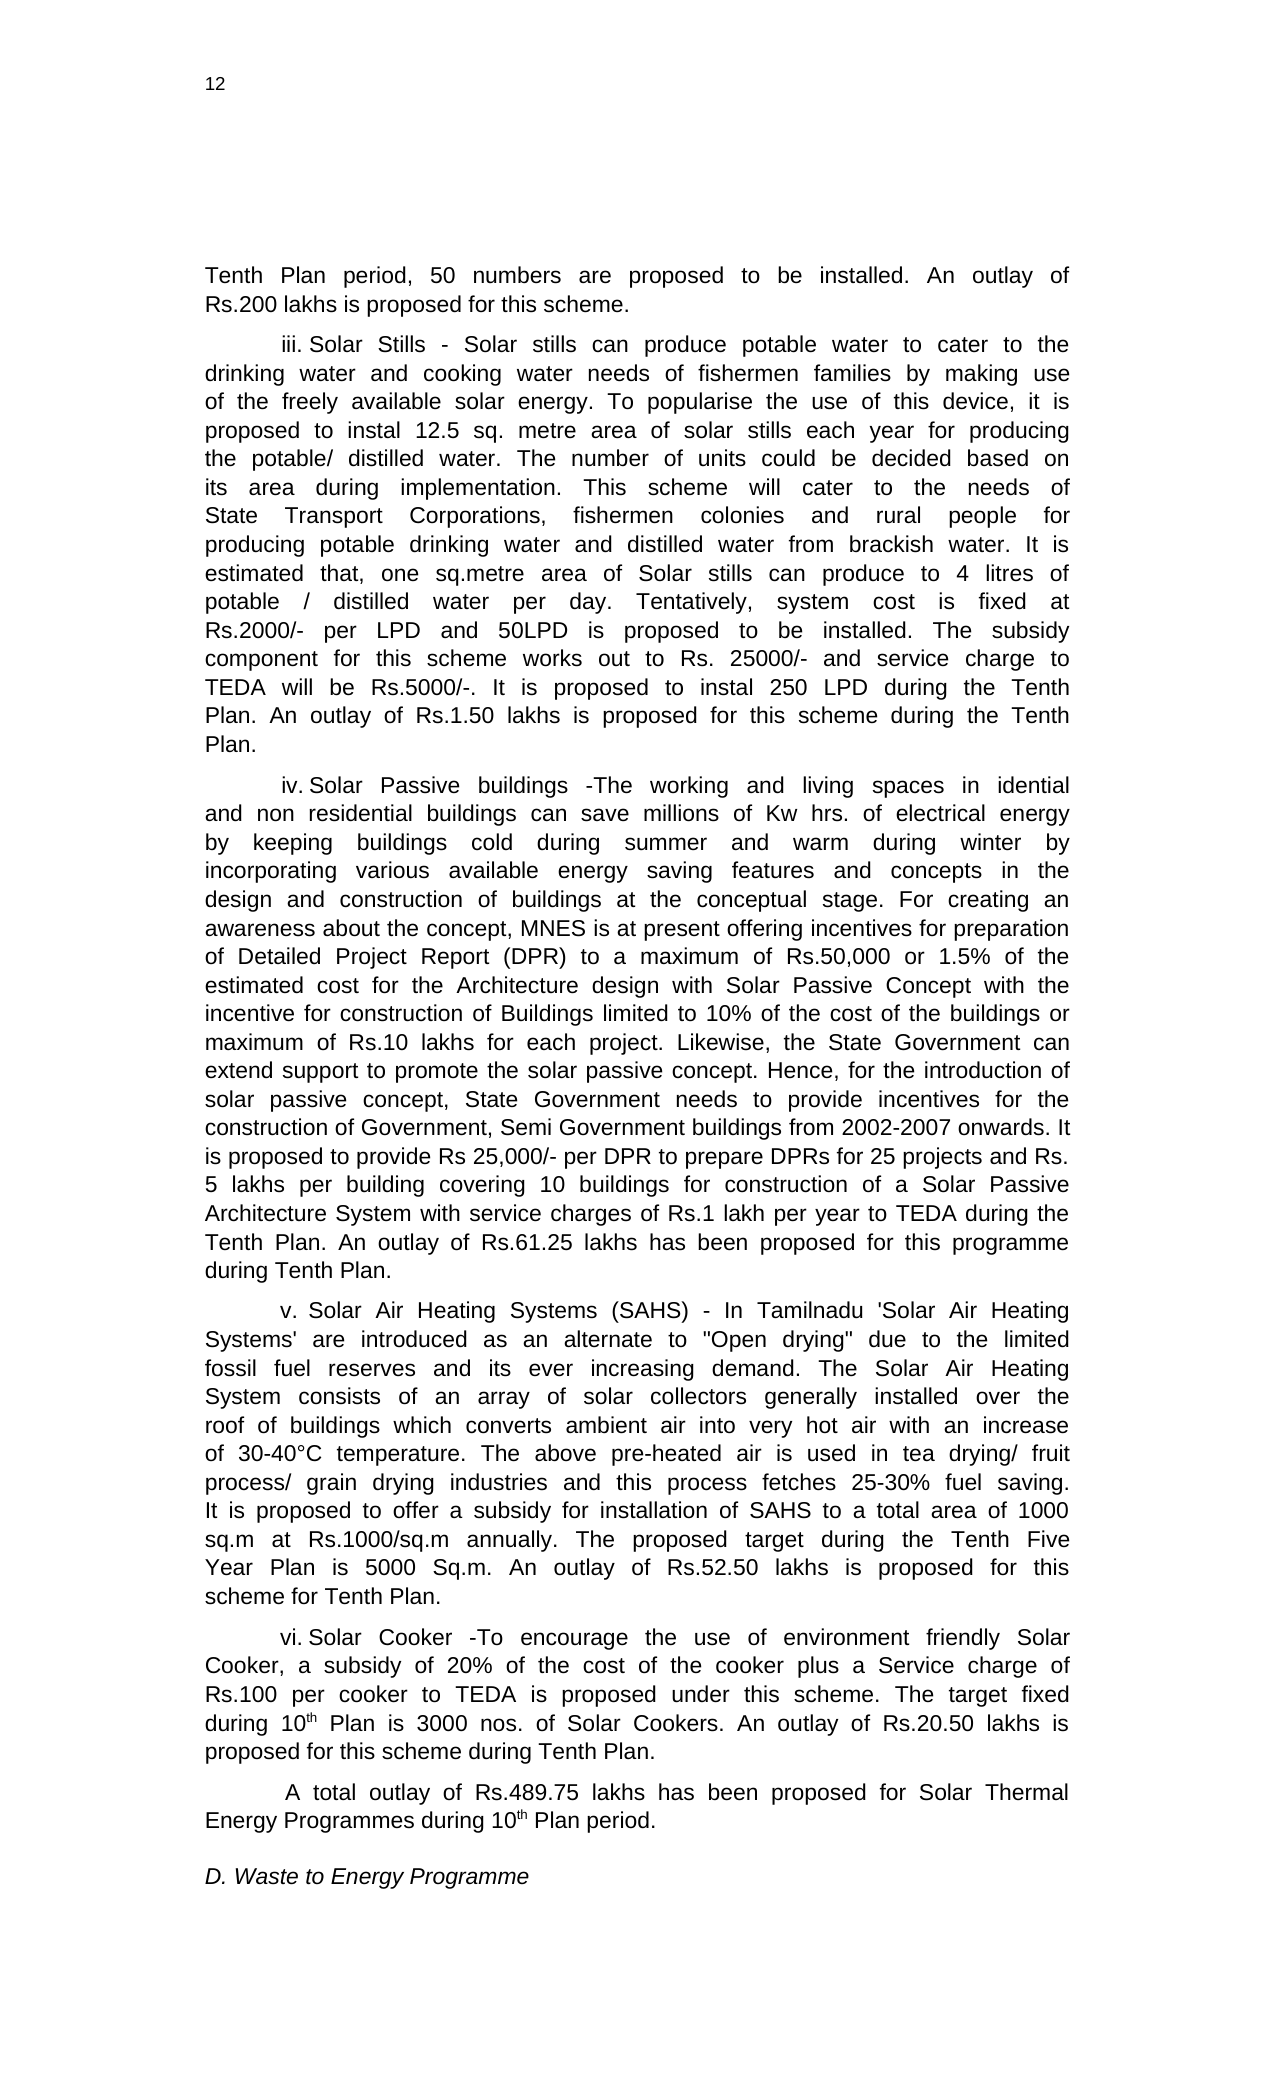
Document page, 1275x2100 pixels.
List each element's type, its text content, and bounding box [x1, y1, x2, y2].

text iii. Solar Stills - Solar stills can produce potable water to cater to the drinking water and cooking water needs of fishermen families by making use of the freely available solar energy. To popularise the use of this device, it is proposed to instal 12.5 sq. metre area of solar stills each year for producing the potable/ distilled water. The number of units could be decided based on its area during implementation. This scheme will cater to the needs of State Transport Corporations, fishermen colonies and rural people for producing potable drinking water and distilled water from brackish water. It is estimated that, one sq.metre area of Solar stills can produce to 4 litres of potable / distilled water per day. Tentatively, system cost is fixed at Rs.2000/- per LPD and 50LPD is proposed to be installed. The subsidy component for this scheme works out to Rs. 25000/- and service charge to TEDA will be Rs.5000/-. It is proposed to instal 250 LPD during the Tenth Plan. An outlay of Rs.1.50 lakhs is proposed for this scheme during the Tenth Plan. [204, 330, 1071, 758]
text iv. Solar Passive buildings -The working and living spaces in idential and non residential buildings can save millions of Kw hrs. of electrical energy by keeping buildings cold during summer and warm during winter by incorporating various available energy saving features and concepts in the design and construction of buildings at the conceptual stage. For creating an awareness about the concept, MNES is at present offering incentives for preparation of Detailed Project Report (DPR) to a maximum of Rs.50,000 or 1.5% of the estimated cost for the Architecture design with Solar Passive Concept with the incentive for construction of Buildings limited to 10% of the cost of the buildings or maximum of Rs.10 lakhs for each project. Likewise, the State Government can extend support to promote the solar passive concept. Hence, for the introduction of solar passive concept, State Government needs to provide incentives for the construction of Government, Semi Government buildings from 2002-2007 onwards. It is proposed to provide Rs 25,000/- per DPR to prepare DPRs for 25 projects and Rs. 5 lakhs per building covering 10 buildings for construction of a Solar Passive Architecture System with service charges of Rs.1 lakh per year to TEDA during the Tenth Plan. An outlay of Rs.61.25 lakhs has been proposed for this programme during Tenth Plan. [204, 770, 1071, 1284]
text A total outlay of Rs.489.75 lakhs has been proposed for Solar Thermal Energy Programmes during 10th Plan period. [204, 1777, 1071, 1835]
text v. Solar Air Heating Systems (SAHS) - In Tamilnadu 'Solar Air Heating Systems' are introduced as an alternate to "Open drying" due to the limited fossil fuel reserves and its ever increasing demand. The Solar Air Heating System consists of an array of solar collectors generally installed over the roof of buildings which converts ambient air into very hot air with an increase of 30-40°C temperature. The above pre-heated air is used in tea drying/ fruit process/ grain drying industries and this process fetches 25-30% fuel saving. It is proposed to offer a subsidy for installation of SAHS to a total area of 1000 sq.m at Rs.1000/sq.m annually. The proposed target during the Tenth Five Year Plan is 5000 Sq.m. An outlay of Rs.52.50 lakhs is proposed for this scheme for Tenth Plan. [204, 1296, 1071, 1610]
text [204, 261, 1071, 318]
text vi. Solar Cooker -To encourage the use of environment friendly Solar Cooker, a subsidy of 20% of the cost of the cooker plus a Service charge of Rs.100 per cooker to TEDA is proposed under this scheme. The target fixed during 10th Plan is 3000 nos. of Solar Cookers. An outlay of Rs.20.50 lakhs is proposed for this scheme during Tenth Plan. [204, 1623, 1071, 1765]
text D. Waste to Energy Programme [204, 1863, 1071, 1889]
